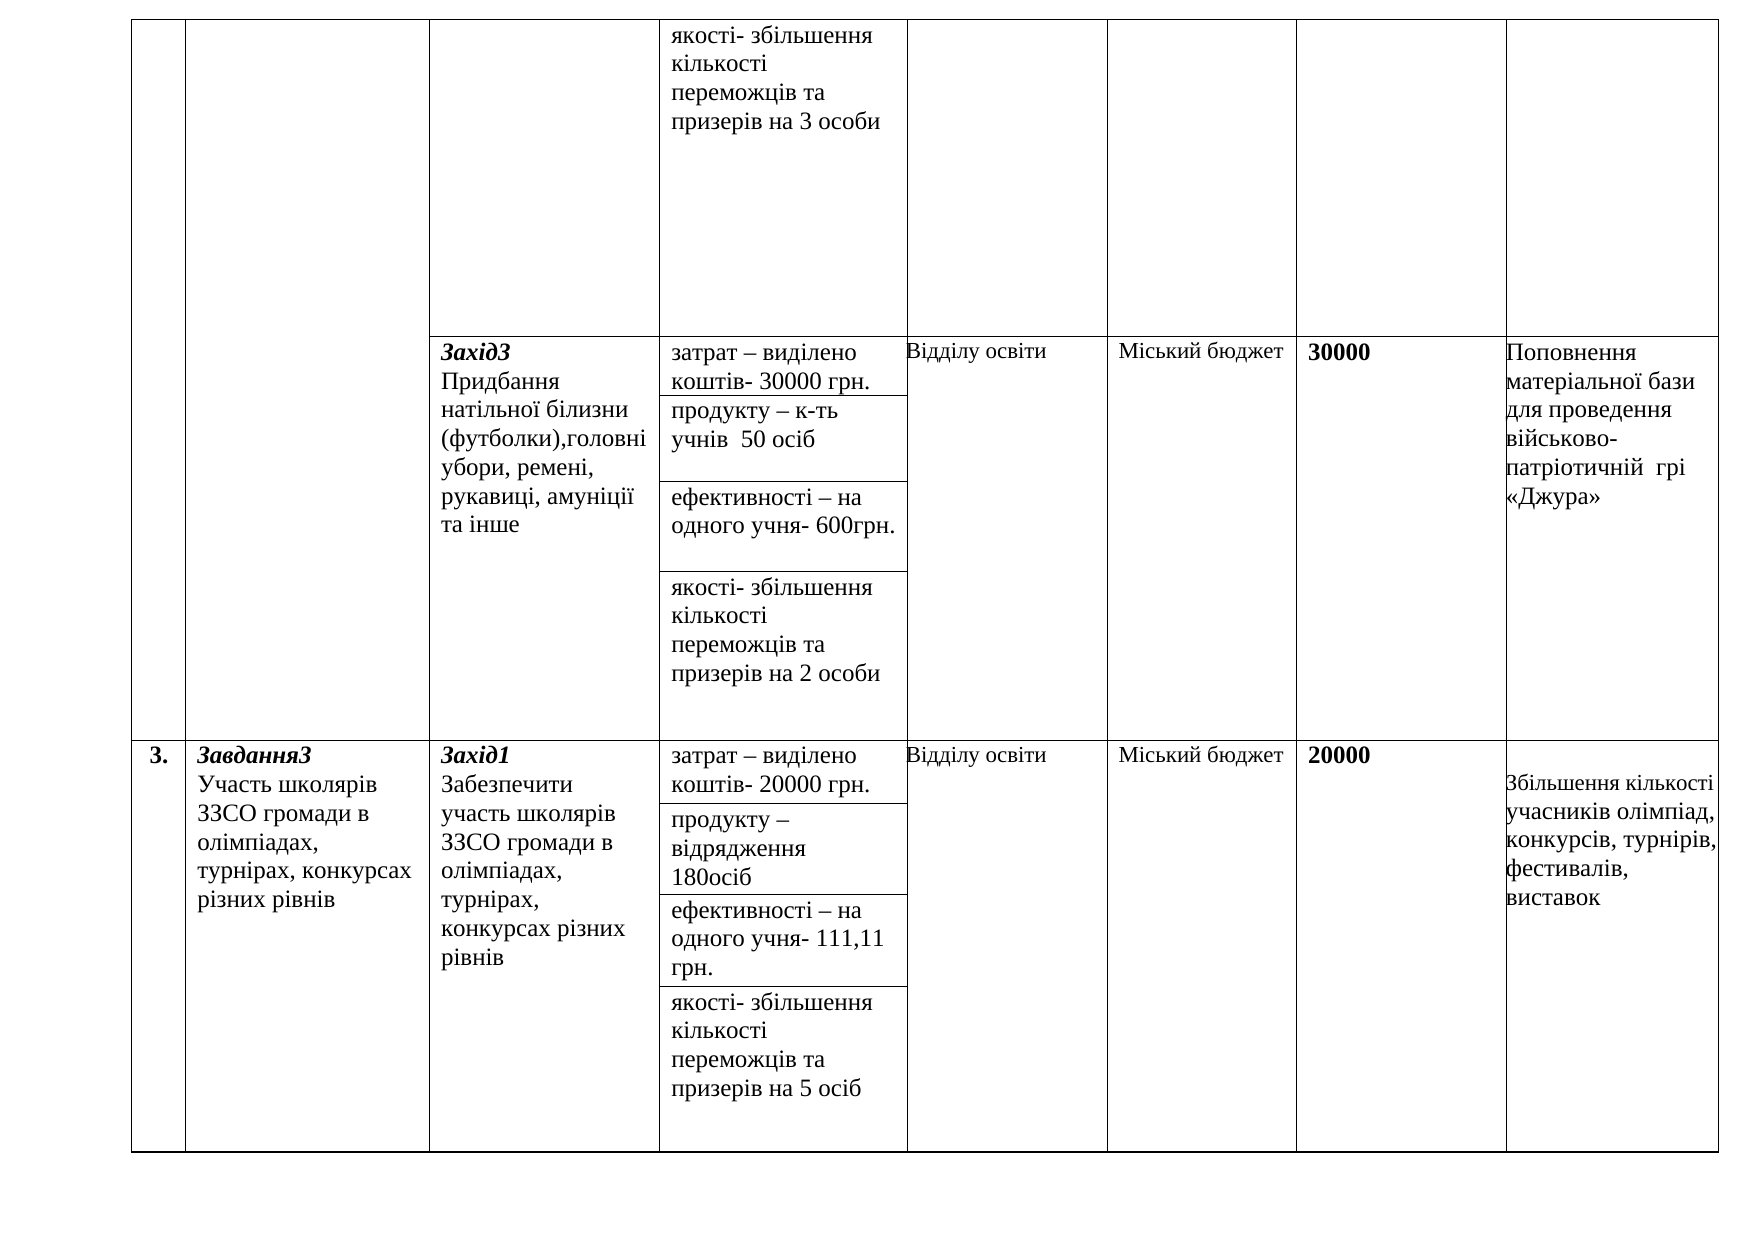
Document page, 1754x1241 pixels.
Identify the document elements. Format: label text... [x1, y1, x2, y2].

table_cell Захід3 Придбання натільної білизни (футболки),головні убори, ремені, рукавиці, амуніції та інше [430, 337, 659, 739]
table_cell Відділу освіти [908, 337, 1107, 739]
table_cell Відділу освіти [908, 741, 1107, 1151]
table_cell продукту – відрядження 180осіб [660, 804, 907, 894]
table_cell якості- збільшення кількості переможців та призерів на 5 осіб [660, 987, 907, 1151]
table_cell Міський бюджет [1108, 337, 1296, 739]
table_cell затрат – виділено коштів- 20000 грн. [660, 741, 907, 803]
table_cell Захід1 Забезпечити участь школярів ЗЗСО громади в олімпіадах, турнірах, конкурсах різних рівнів [430, 741, 659, 1151]
table_cell Завдання3 Участь школярів ЗЗСО громади в олімпіадах, турнірах, конкурсах різних рівнів [186, 741, 429, 1151]
table_cell 20000 [1297, 741, 1506, 1151]
table_cell 30000 [1297, 337, 1506, 739]
table_cell якості- збільшення кількості переможців та призерів на 3 особи [660, 20, 907, 336]
table_cell ефективності – на одного учня- 111,11 грн. [660, 895, 907, 986]
table_cell 3. [132, 741, 185, 1151]
table_cell продукту – к-ть учнів 50 осіб [660, 396, 907, 481]
table_cell Міський бюджет [1108, 741, 1296, 1151]
table_cell якості- збільшення кількості переможців та призерів на 2 особи [660, 572, 907, 739]
table_cell затрат – виділено коштів- 30000 грн. [660, 337, 907, 394]
table_cell ефективності – на одного учня- 600грн. [660, 482, 907, 571]
table_cell Збільшення кількості учасників олімпіад, конкурсів, турнірів, фестивалів, виставок [1507, 741, 1718, 1151]
table_cell Поповнення матеріальної бази для проведення військово-патріотичній грі «Джура» [1507, 337, 1718, 739]
